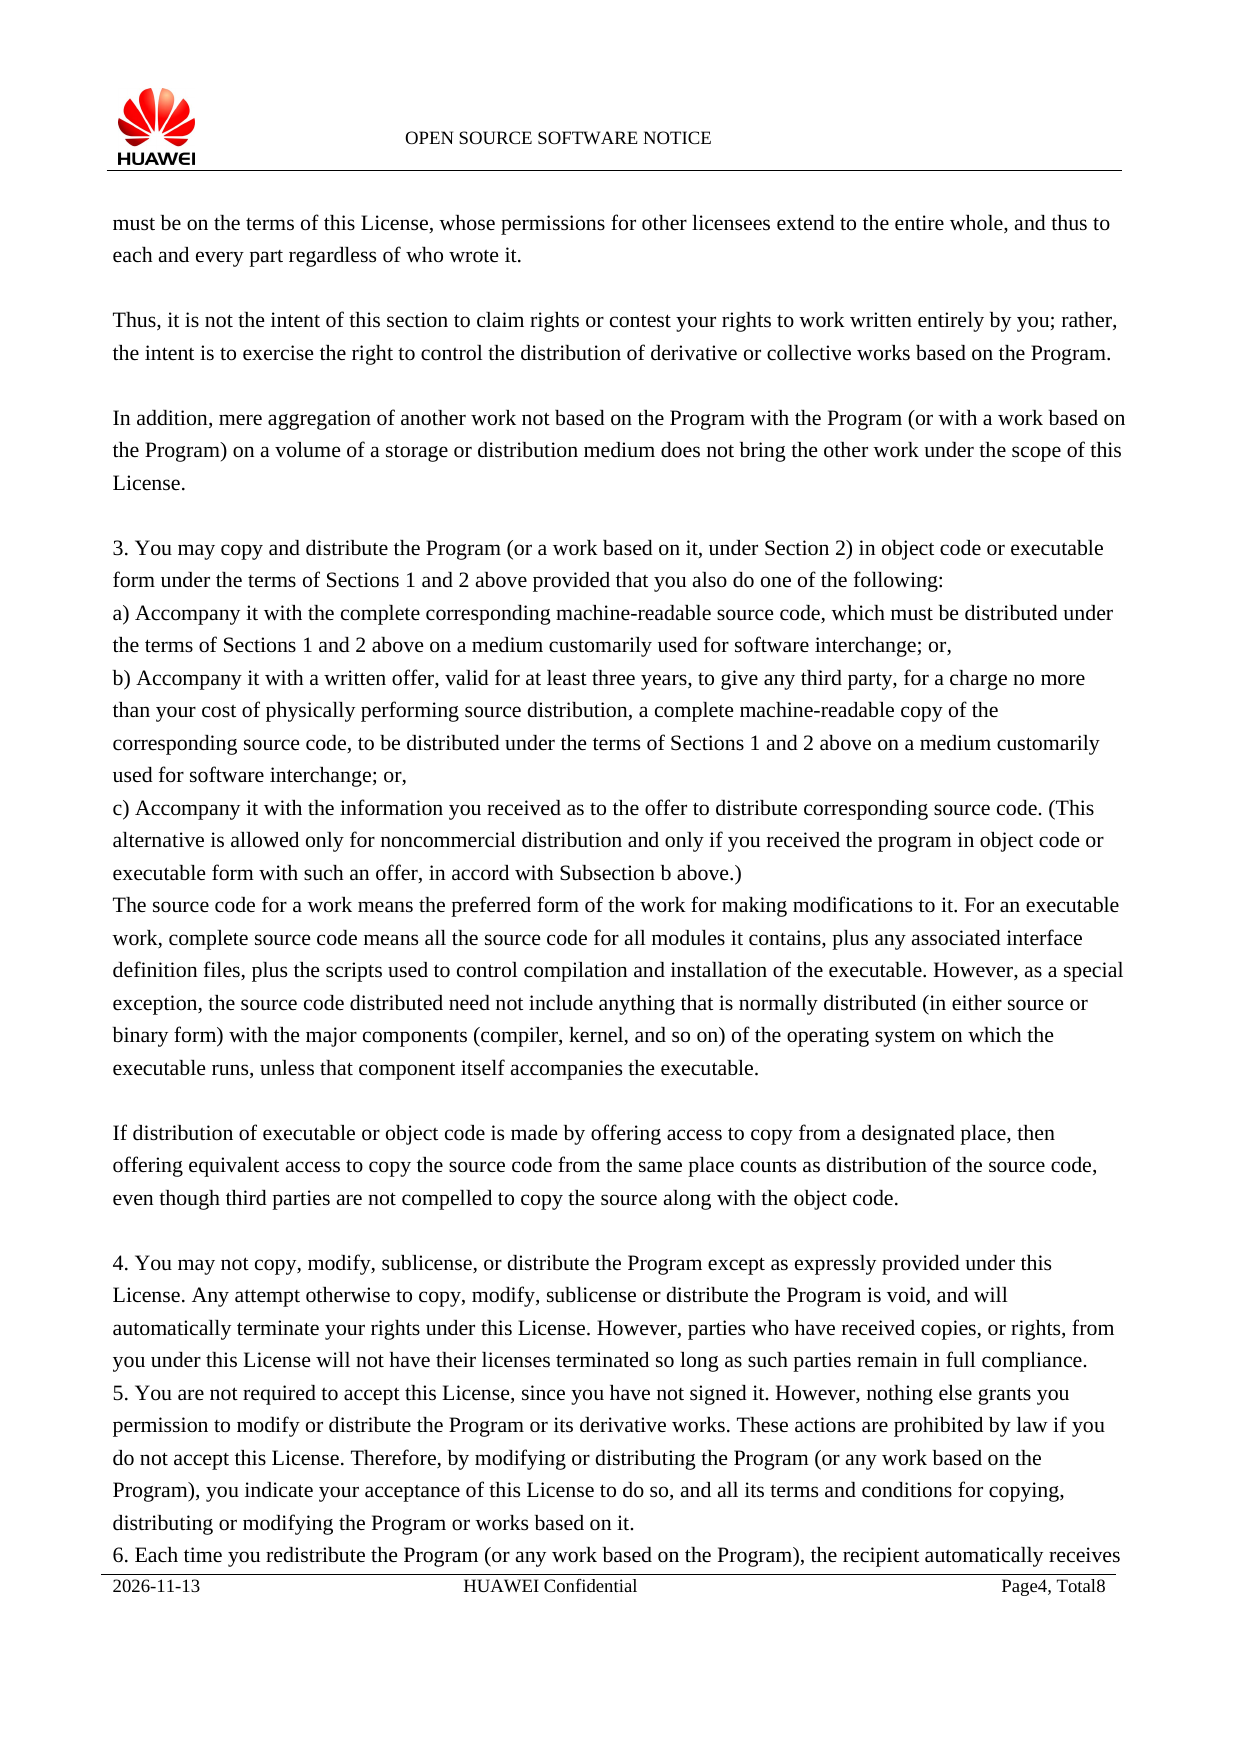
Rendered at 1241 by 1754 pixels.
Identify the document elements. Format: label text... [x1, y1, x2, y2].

picture [118, 88, 195, 165]
